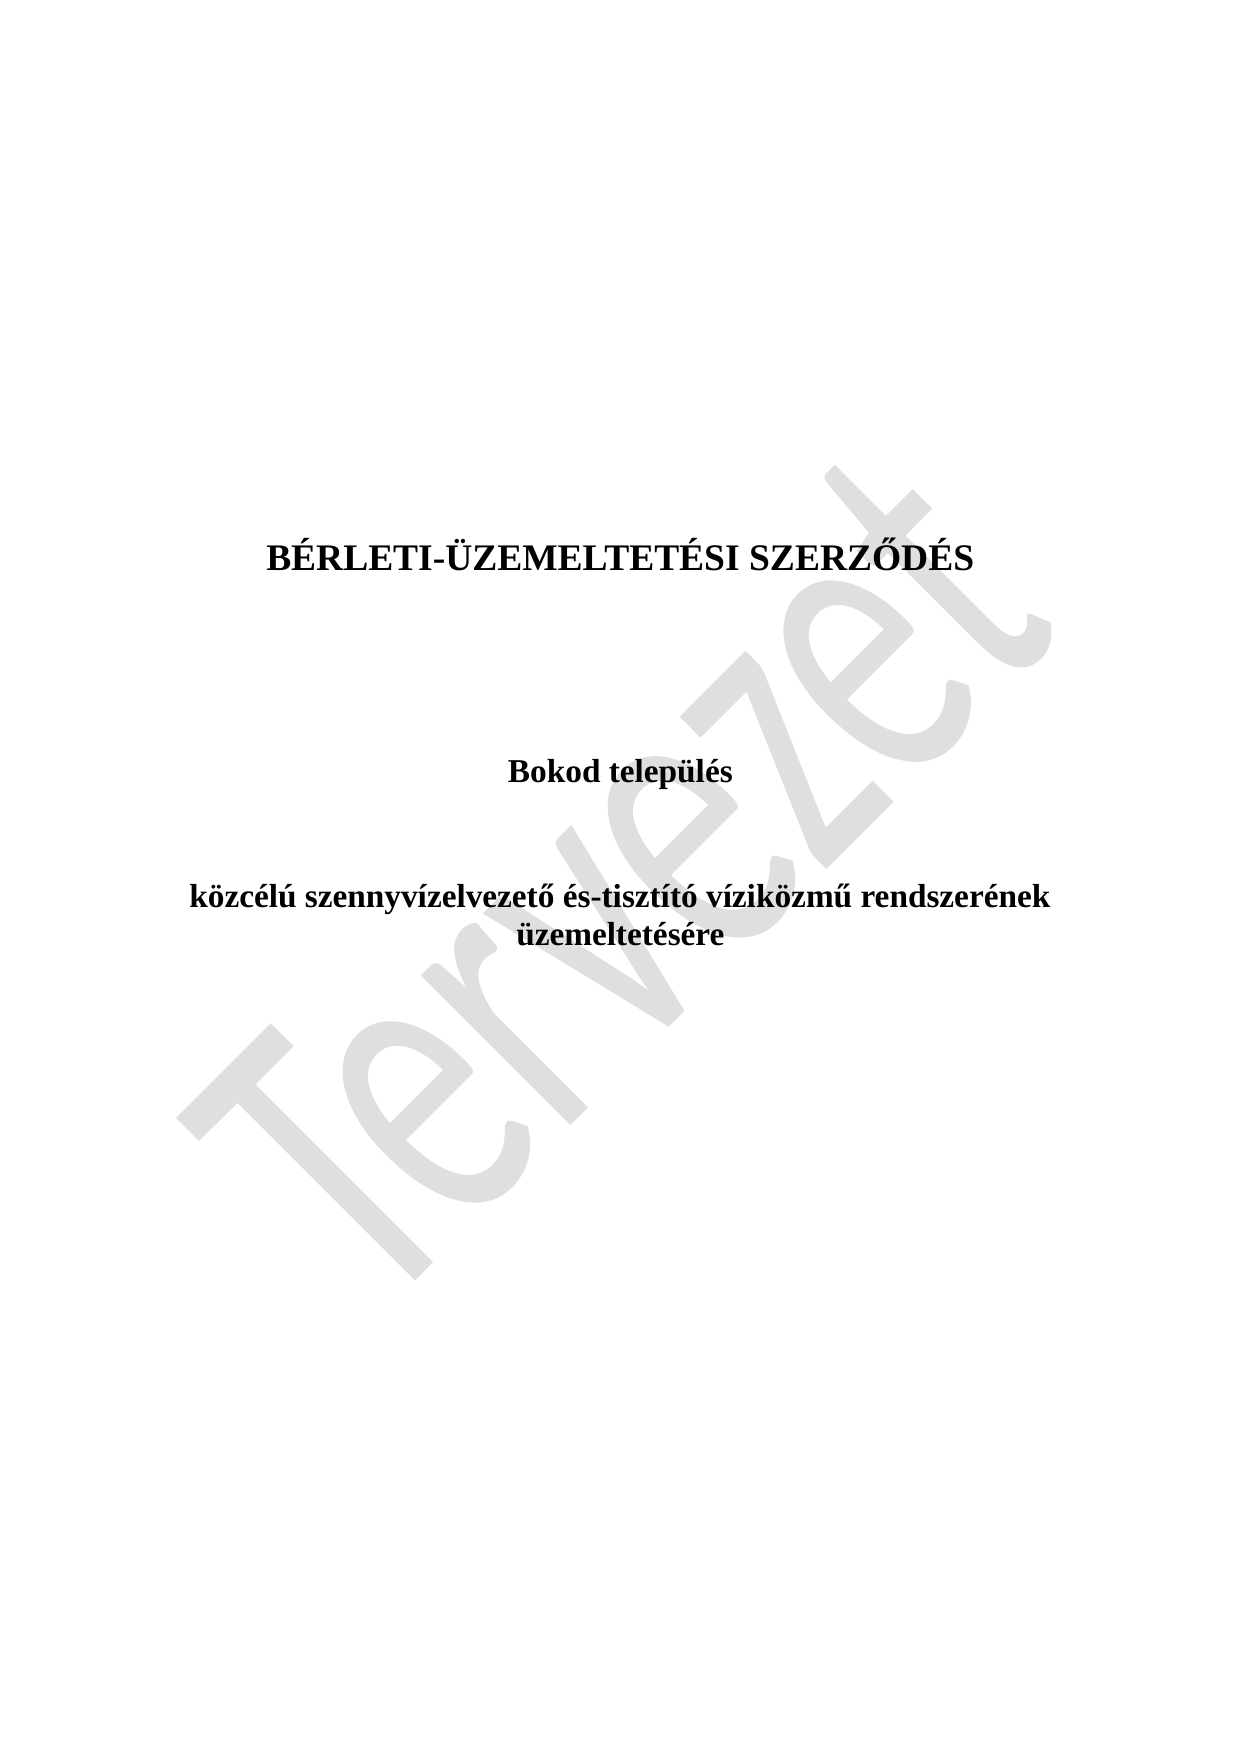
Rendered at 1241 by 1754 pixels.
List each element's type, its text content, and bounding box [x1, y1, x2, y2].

title BÉRLETI-ÜZEMELTETÉSI SZERZŐDÉS [148, 536, 1093, 579]
title közcélú szennyvízelvezető és-tisztító víziközmű rendszerének üzemeltetésére [148, 876, 1093, 953]
title Bokod település [148, 751, 1093, 790]
